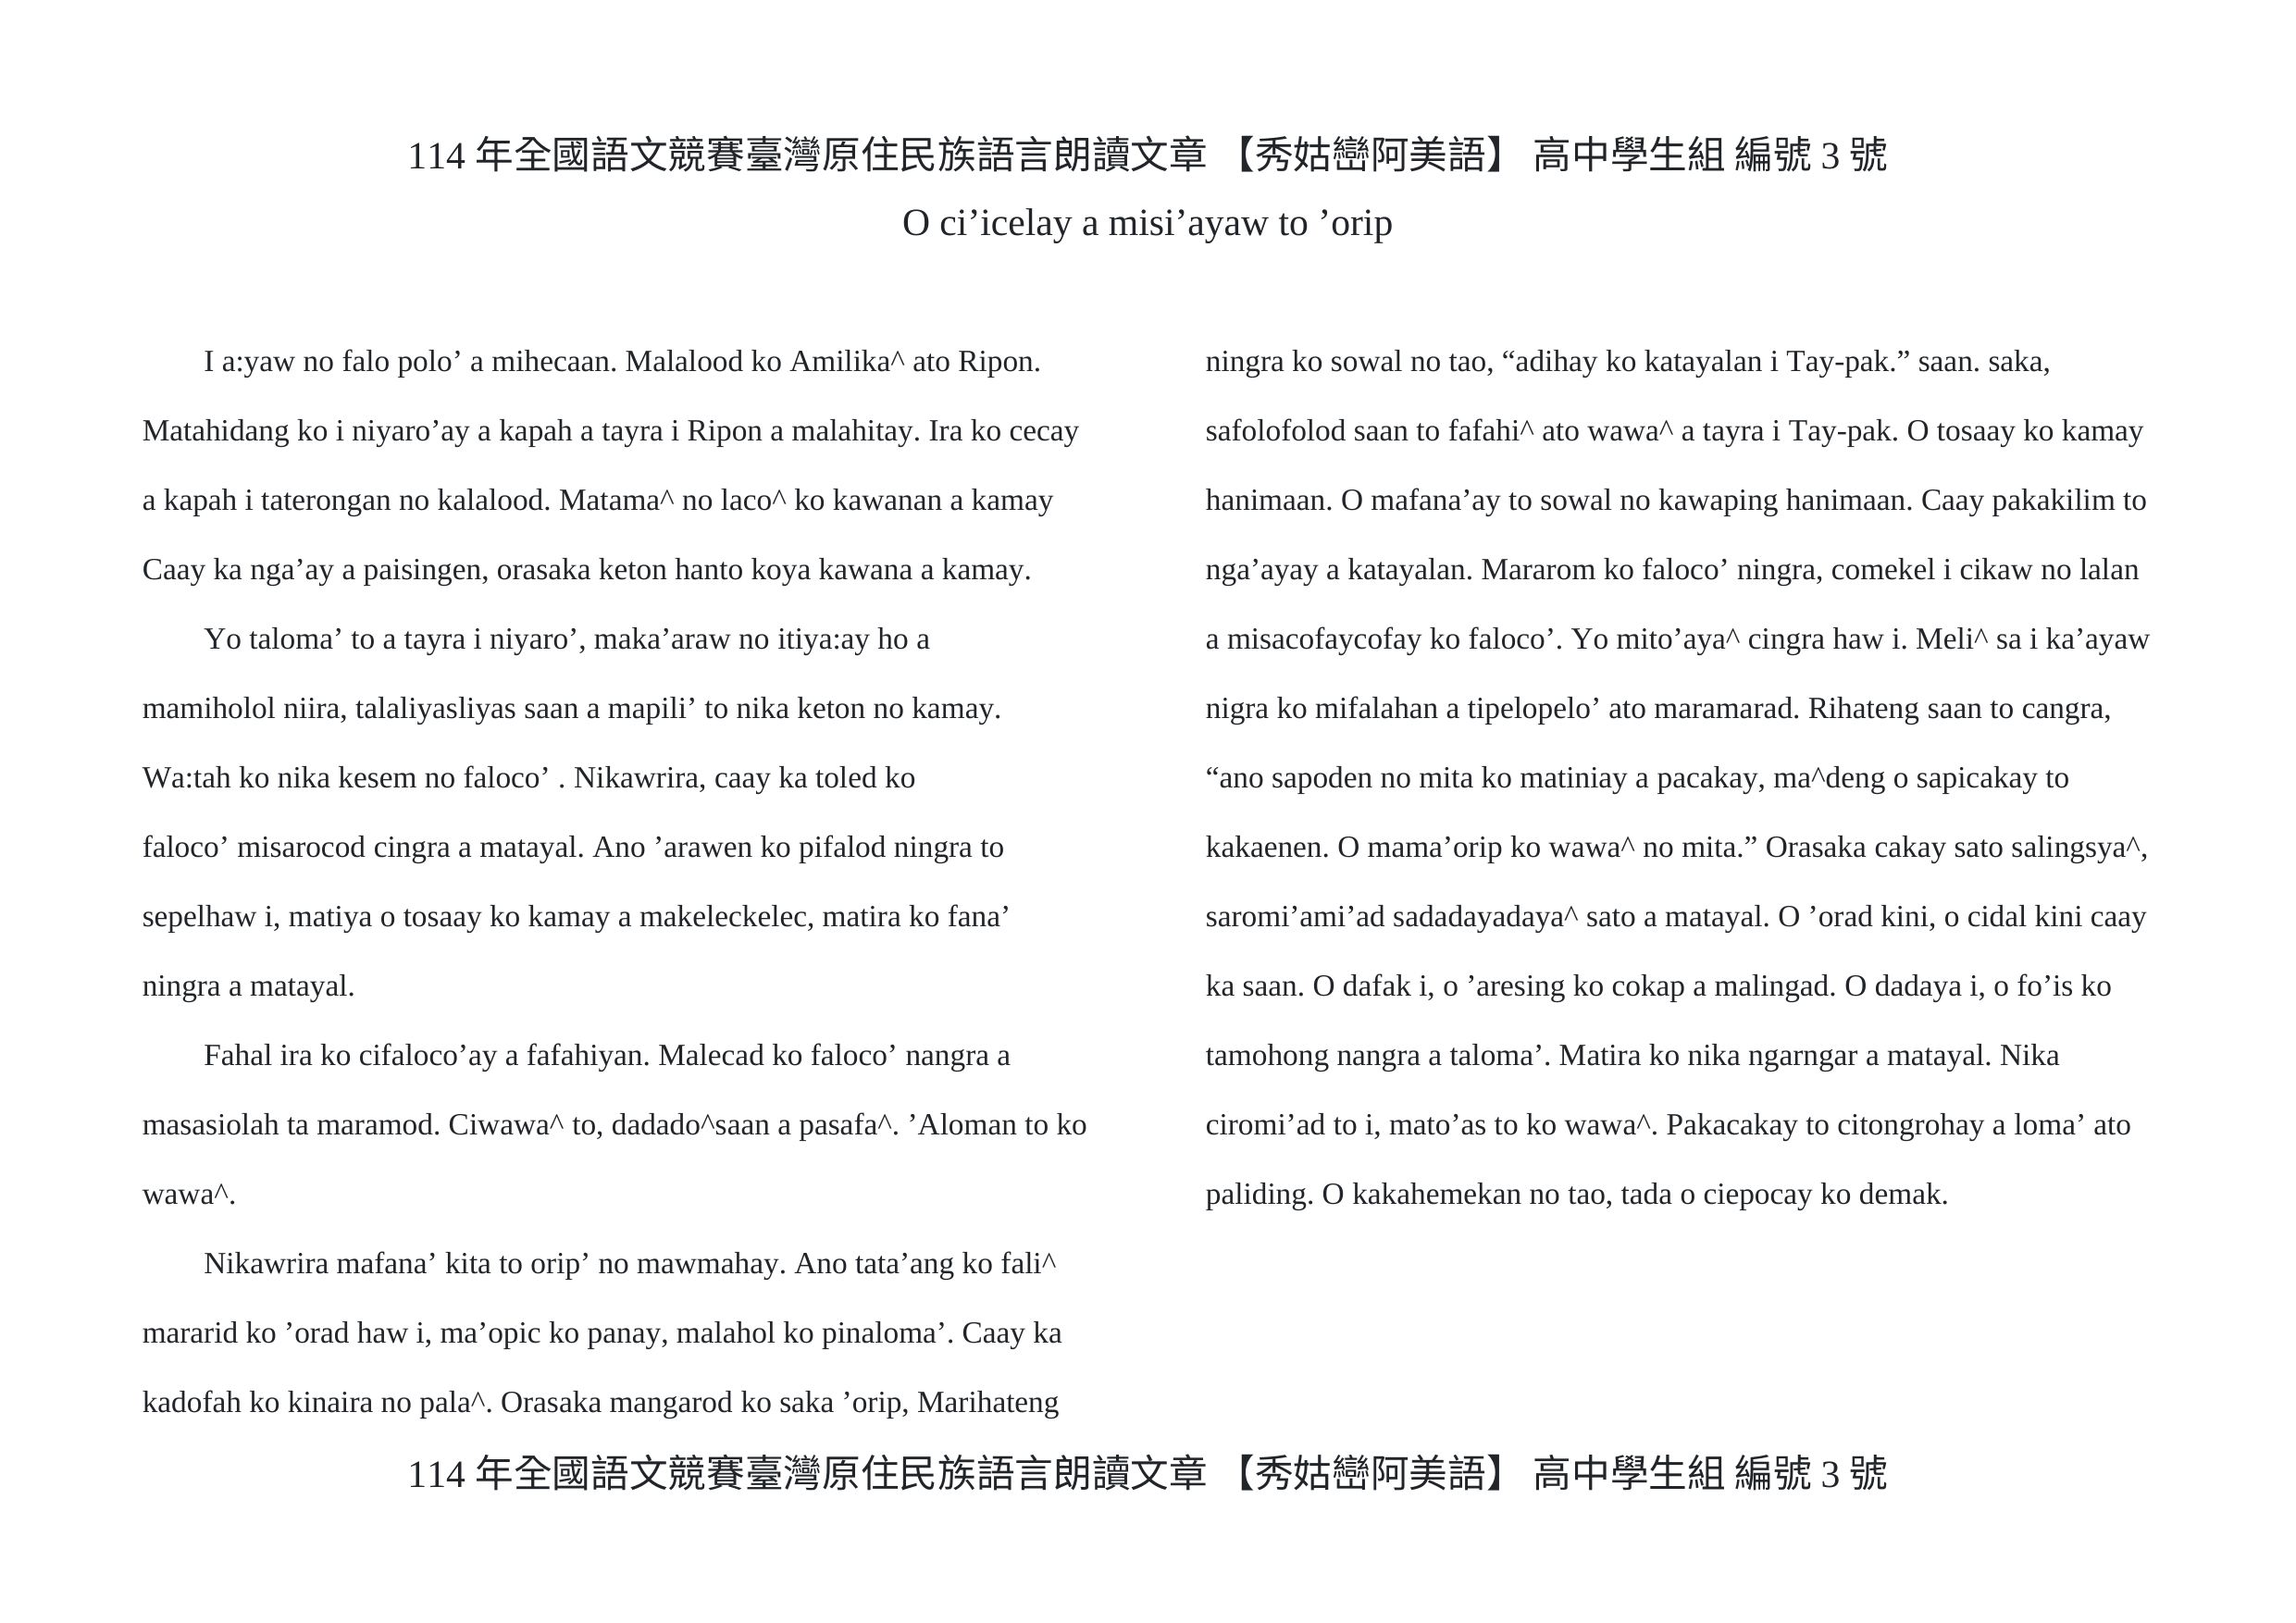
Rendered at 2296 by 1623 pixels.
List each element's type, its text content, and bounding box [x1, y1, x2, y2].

text I a:yaw no falo polo’ a mihecaan. Malalood ko Amilika^ ato Ripon. Matahidang ko i niyaro’ay a kapah a tayra i Ripon a malahitay. Ira ko cecay a kapah i taterongan no kalalood. Matama^ no laco^ ko kawanan a kamay Caay ka nga’ay a paisingen, orasaka keton hanto koya kawana a kamay. [142, 326, 1090, 603]
text 114 年全國語文競賽臺灣原住民族語言朗讀文章 【秀姑巒阿美語】 高中學生組 編號 3 號 [142, 1436, 2153, 1505]
text Nikawrira mafana’ kita to orip’ no mawmahay. Ano tata’ang ko fali^ mararid ko ’orad haw i, ma’opic ko panay, malahol ko pinaloma’. Caay ka kadofah ko kinaira no pala^. Orasaka mangarod ko saka ’orip, Marihateng ningra ko sowal no tao, “adihay ko katayalan i Tay-pak.” saan. saka, safolofolod saan to fafahi^ ato wawa^ a tayra i Tay-pak. O tosaay ko kamay hanimaan. O mafana’ay to sowal no kawaping hanimaan. Caay pakakilim to nga’ayay a katayalan. Mararom ko faloco’ ningra, comekel i cikaw no lalan a misacofaycofay ko faloco’. Yo mito’aya^ cingra haw i. Meli^ sa i ka’ayaw nigra ko mifalahan a tipelopelo’ ato maramarad. Rihateng saan to cangra, “ano sapoden no mita ko matiniay a pacakay, ma^deng o sapicakay to kakaenen. O mama’orip ko wawa^ no mita.” Orasaka cakay sato salingsya^, saromi’ami’ad sadadayadaya^ sato a matayal. O ’orad kini, o cidal kini caay ka saan. O dafak i, o ’aresing ko cokap a malingad. O dadaya i, o fo’is ko tamohong nangra a taloma’. Matira ko nika ngarngar a matayal. Nika ciromi’ad to i, mato’as to ko wawa^. Pakacakay to citongrohay a loma’ ato paliding. O kakahemekan no tao, tada o ciepocay ko demak. [142, 1228, 1090, 1436]
text Fahal ira ko cifaloco’ay a fafahiyan. Malecad ko faloco’ nangra a masasiolah ta maramod. Ciwawa^ to, dadado^saan a pasafa^. ’Aloman to ko wawa^. [142, 1020, 1090, 1228]
text 114 年全國語文競賽臺灣原住民族語言朗讀文章 【秀姑巒阿美語】 高中學生組 編號 3 號 [142, 118, 2153, 187]
text Yo taloma’ to a tayra i niyaro’, maka’araw no itiya:ay ho a mamiholol niira, talaliyasliyas saan a mapili’ to nika keton no kamay. Wa:tah ko nika kesem no faloco’ . Nikawrira, caay ka toled ko faloco’ misarocod cingra a matayal. Ano ’arawen ko pifalod ningra to sepelhaw i, matiya o tosaay ko kamay a makeleckelec, matira ko fana’ ningra a matayal. [142, 603, 1090, 1020]
text O ci’icelay a misi’ayaw to ’orip [142, 187, 2153, 256]
text Nikawrira mafana’ kita to orip’ no mawmahay. Ano tata’ang ko fali^ mararid ko ’orad haw i, ma’opic ko panay, malahol ko pinaloma’. Caay ka kadofah ko kinaira no pala^. Orasaka mangarod ko saka ’orip, Marihateng ningra ko sowal no tao, “adihay ko katayalan i Tay-pak.” saan. saka, safolofolod saan to fafahi^ ato wawa^ a tayra i Tay-pak. O tosaay ko kamay hanimaan. O mafana’ay to sowal no kawaping hanimaan. Caay pakakilim to nga’ayay a katayalan. Mararom ko faloco’ ningra, comekel i cikaw no lalan a misacofaycofay ko faloco’. Yo mito’aya^ cingra haw i. Meli^ sa i ka’ayaw nigra ko mifalahan a tipelopelo’ ato maramarad. Rihateng saan to cangra, “ano sapoden no mita ko matiniay a pacakay, ma^deng o sapicakay to kakaenen. O mama’orip ko wawa^ no mita.” Orasaka cakay sato salingsya^, saromi’ami’ad sadadayadaya^ sato a matayal. O ’orad kini, o cidal kini caay ka saan. O dafak i, o ’aresing ko cokap a malingad. O dadaya i, o fo’is ko tamohong nangra a taloma’. Matira ko nika ngarngar a matayal. Nika ciromi’ad to i, mato’as to ko wawa^. Pakacakay to citongrohay a loma’ ato paliding. O kakahemekan no tao, tada o ciepocay ko demak. [1206, 326, 2153, 1228]
